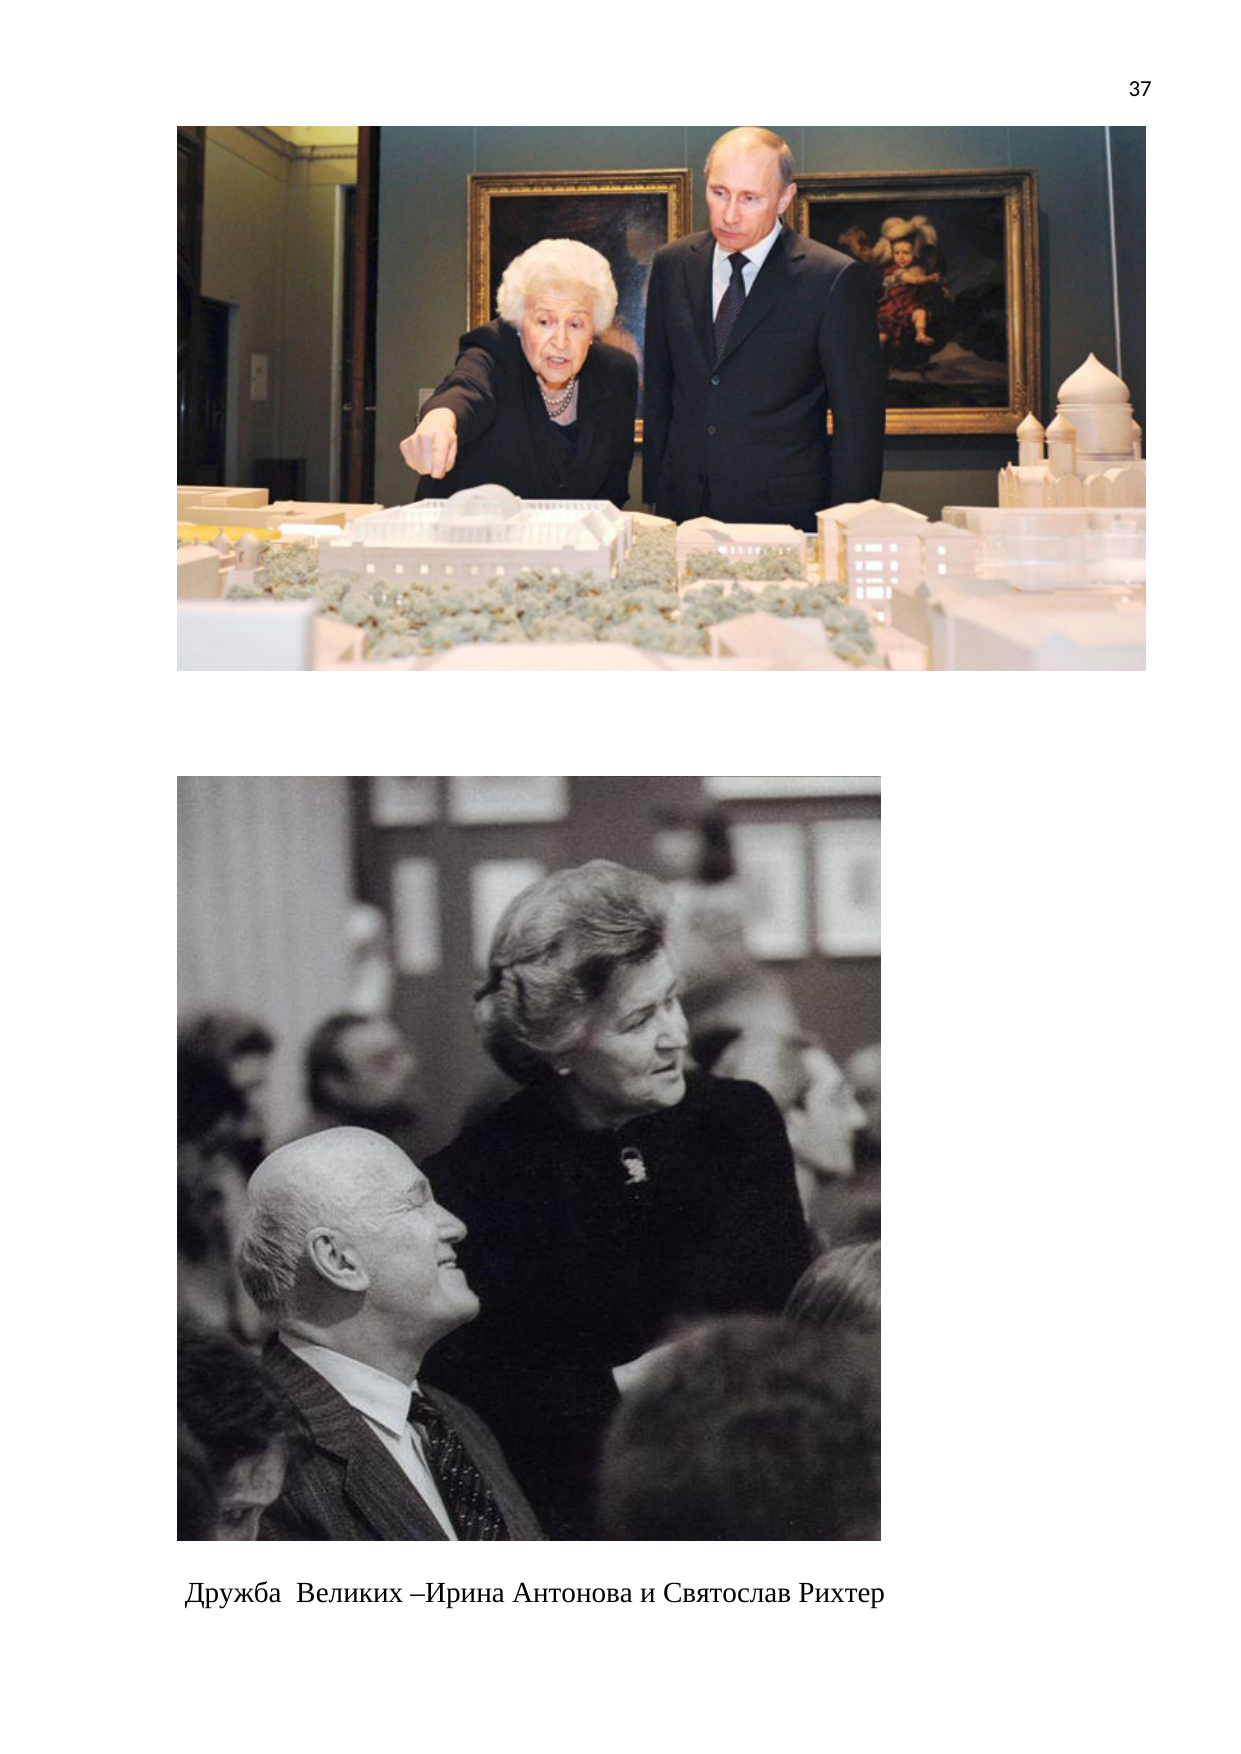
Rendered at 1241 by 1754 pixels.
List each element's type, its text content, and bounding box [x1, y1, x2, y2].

picture [177, 126, 1146, 671]
text Дружба Великих –Ирина Антонова и Святослав Рихтер [177, 1575, 1152, 1609]
picture [177, 776, 881, 1541]
